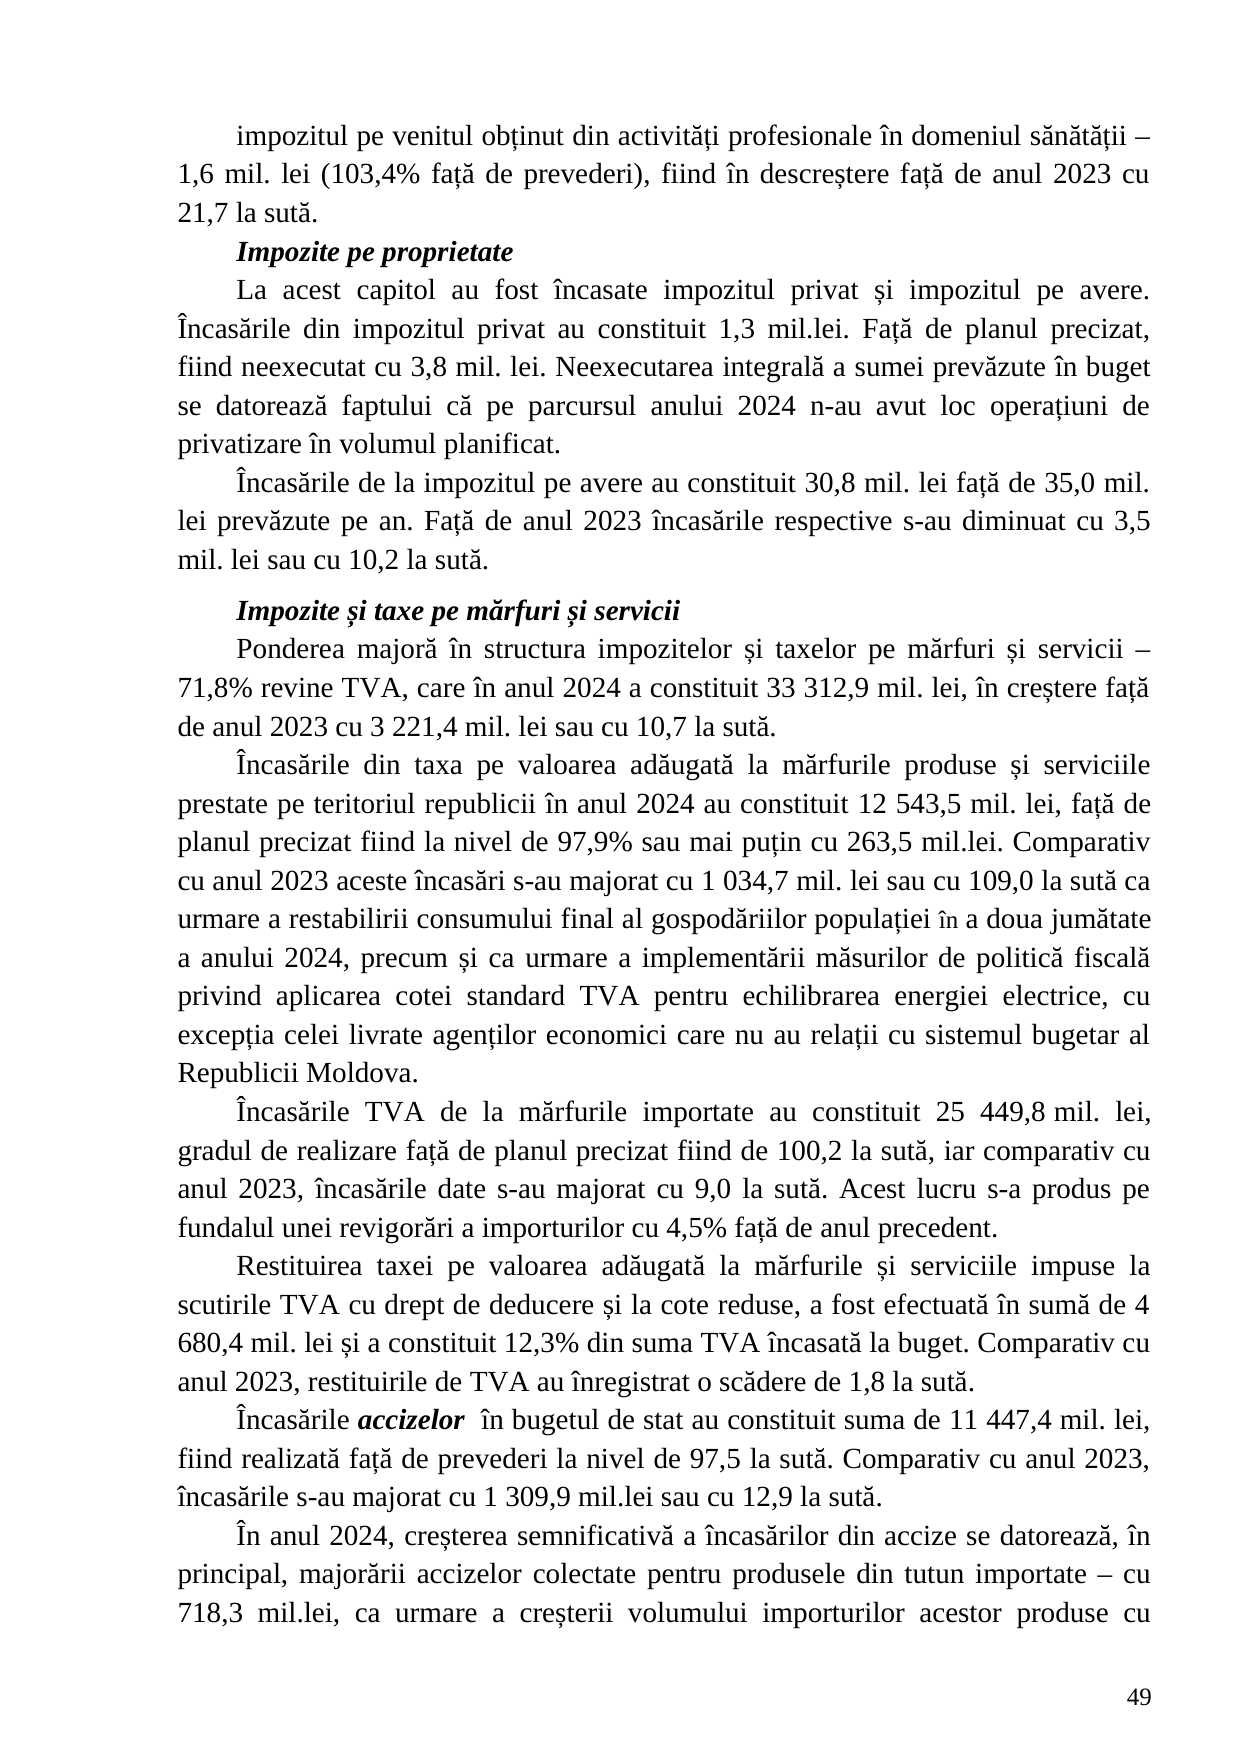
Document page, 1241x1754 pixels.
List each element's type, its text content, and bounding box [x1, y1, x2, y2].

text Impozite pe proprietate [177, 234, 1152, 267]
text Impozite și taxe pe mărfuri și servicii [177, 593, 1152, 627]
text Încasările TVA de la mărfurile importate au constituit 25 449,8 mil. lei, gradul de realizare față de planul precizat fiind de 100,2 la sută, iar comparativ cu anul 2023, încasările date s-au majorat cu 9,0 la sută. Acest lucru s-a produs pe fundalul unei revigorări a importurilor cu 4,5% față de anul precedent. [177, 1094, 1152, 1243]
text Ponderea majoră în structura impozitelor și taxelor pe mărfuri și servicii – 71,8% revine TVA, care în anul 2024 a constituit 33 312,9 mil. lei, în creștere față de anul 2023 cu 3 221,4 mil. lei sau cu 10,7 la sută. [177, 632, 1152, 742]
text Încasările accizelor în bugetul de stat au constituit suma de 11 447,4 mil. lei, fiind realizată față de prevederi la nivel de 97,5 la sută. Comparativ cu anul 2023, încasările s-au majorat cu 1 309,9 mil.lei sau cu 12,9 la sută. [177, 1402, 1152, 1513]
text Încasările de la impozitul pe avere au constituit 30,8 mil. lei față de 35,0 mil. lei prevăzute pe an. Față de anul 2023 încasările respective s-au diminuat cu 3,5 mil. lei sau cu 10,2 la sută. [177, 465, 1152, 576]
text Restituirea taxei pe valoarea adăugată la mărfurile și serviciile impuse la scutirile TVA cu drept de deducere și la cote reduse, a fost efectuată în sumă de 4 680,4 mil. lei și a constituit 12,3% din suma TVA încasată la buget. Comparativ cu anul 2023, restituirile de TVA au înregistrat o scădere de 1,8 la sută. [177, 1248, 1152, 1397]
text impozitul pe venitul obținut din activități profesionale în domeniul sănătății – 1,6 mil. lei (103,4% față de prevederi), fiind în descreștere față de anul 2023 cu 21,7 la sută. [177, 118, 1152, 229]
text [177, 1518, 1152, 1629]
text La acest capitol au fost încasate impozitul privat și impozitul pe avere. Încasările din impozitul privat au constituit 1,3 mil.lei. Față de planul precizat, fiind neexecutat cu 3,8 mil. lei. Neexecutarea integrală a sumei prevăzute în buget se datorează faptului că pe parcursul anului 2024 n-au avut loc operațiuni de privatizare în volumul planificat. [177, 272, 1152, 460]
text Încasările din taxa pe valoarea adăugată la mărfurile produse și serviciile prestate pe teritoriul republicii în anul 2024 au constituit 12 543,5 mil. lei, față de planul precizat fiind la nivel de 97,9% sau mai puțin cu 263,5 mil.lei. Comparativ cu anul 2023 aceste încasări s-au majorat cu 1 034,7 mil. lei sau cu 109,0 la sută ca urmare a restabilirii consumului final al gospodăriilor populației în a doua jumătate a anului 2024, precum și ca urmare a implementării măsurilor de politică fiscală privind aplicarea cotei standard TVA pentru echilibrarea energiei electrice, cu excepția celei livrate agenților economici care nu au relații cu sistemul bugetar al Republicii Moldova. [177, 747, 1152, 1089]
